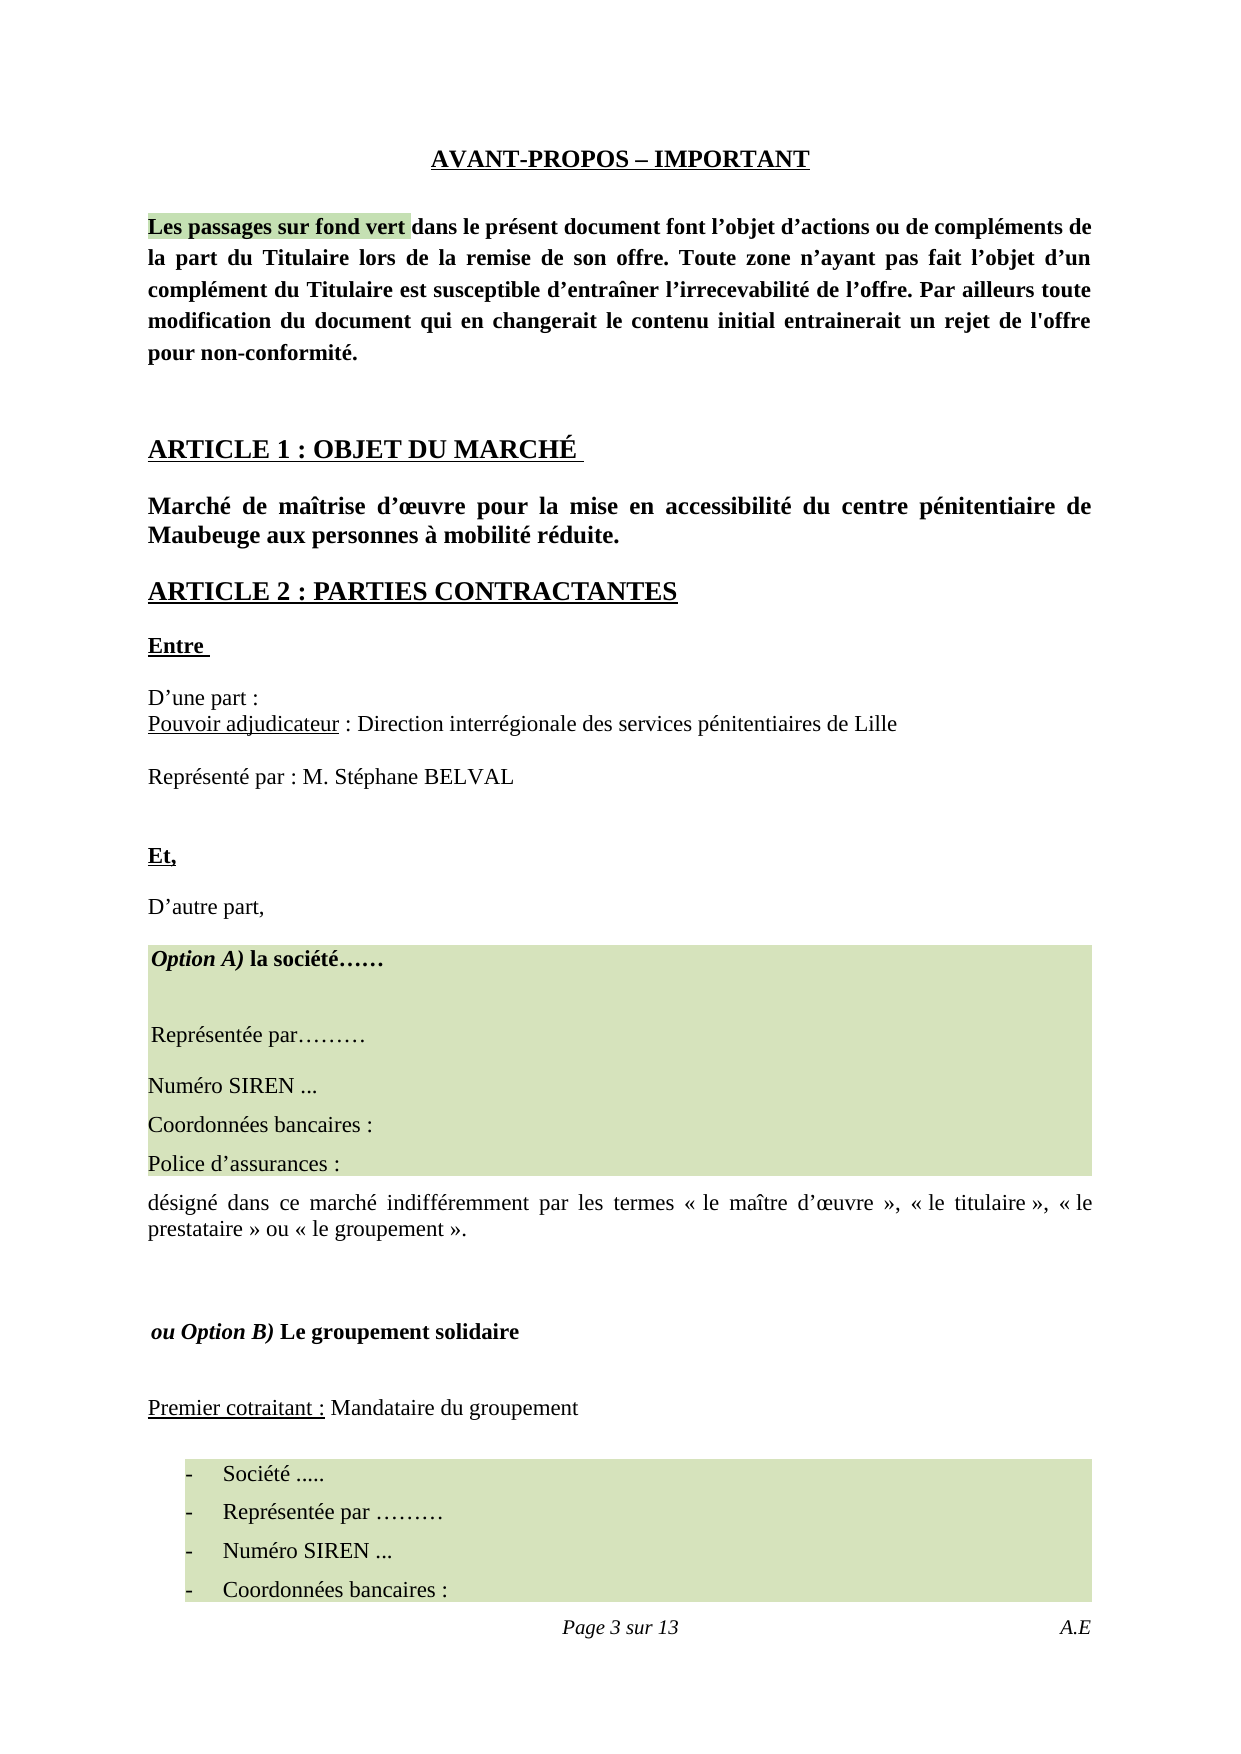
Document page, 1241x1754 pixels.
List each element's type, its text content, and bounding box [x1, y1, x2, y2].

list Numéro SIREN ... [185, 1537, 1092, 1564]
text D’autre part, [148, 893, 1092, 920]
text D’une part : [148, 684, 1092, 710]
text ou Option B) Le groupement solidaire [148, 1318, 1092, 1344]
text Et, [148, 842, 1092, 868]
subtitle Article 2 : Parties Contractantes [148, 575, 1092, 606]
text Les passages sur fond vert dans le présent document font l’objet d’actions ou de compléments de la part du Titulaire lors de la remise de son offre. Toute zone n’ayant pas fait l’objet d’un complément du Titulaire est susceptible d’entraîner l’irrecevabilité de l’offre. Par ailleurs toute modification du document qui en changerait le contenu initial entrainerait un rejet de l'offre pour non-conformité. [148, 213, 1092, 365]
list Représentée par ……… [185, 1498, 1092, 1525]
list Coordonnées bancaires : [185, 1576, 1092, 1602]
text Représenté par : M. Stéphane BELVAL [148, 763, 1092, 789]
text Entre [148, 632, 1092, 659]
text désigné dans ce marché indifféremment par les termes « le maître d’œuvre », « le titulaire », « le prestataire » ou « le groupement ». [148, 1189, 1092, 1242]
list Société ..... [185, 1459, 1092, 1486]
text Représentée par……… [148, 1021, 1092, 1047]
text Marché de maîtrise d’œuvre pour la mise en accessibilité du centre pénitentiaire de Maubeuge aux personnes à mobilité réduite. [148, 491, 1092, 549]
text Pouvoir adjudicateur : Direction interrégionale des services pénitentiaires de Lille [148, 710, 1092, 737]
text Coordonnées bancaires : [148, 1111, 1092, 1138]
text Police d’assurances : [148, 1150, 1092, 1176]
text AVANT-PROPOS – IMPORTANT [148, 144, 1092, 172]
text Option A) la société…… [148, 945, 1092, 971]
text Premier cotraitant : Mandataire du groupement [148, 1394, 1092, 1421]
text Numéro SIREN ... [148, 1072, 1092, 1099]
subtitle Article 1 : Objet du marché [148, 434, 1092, 465]
